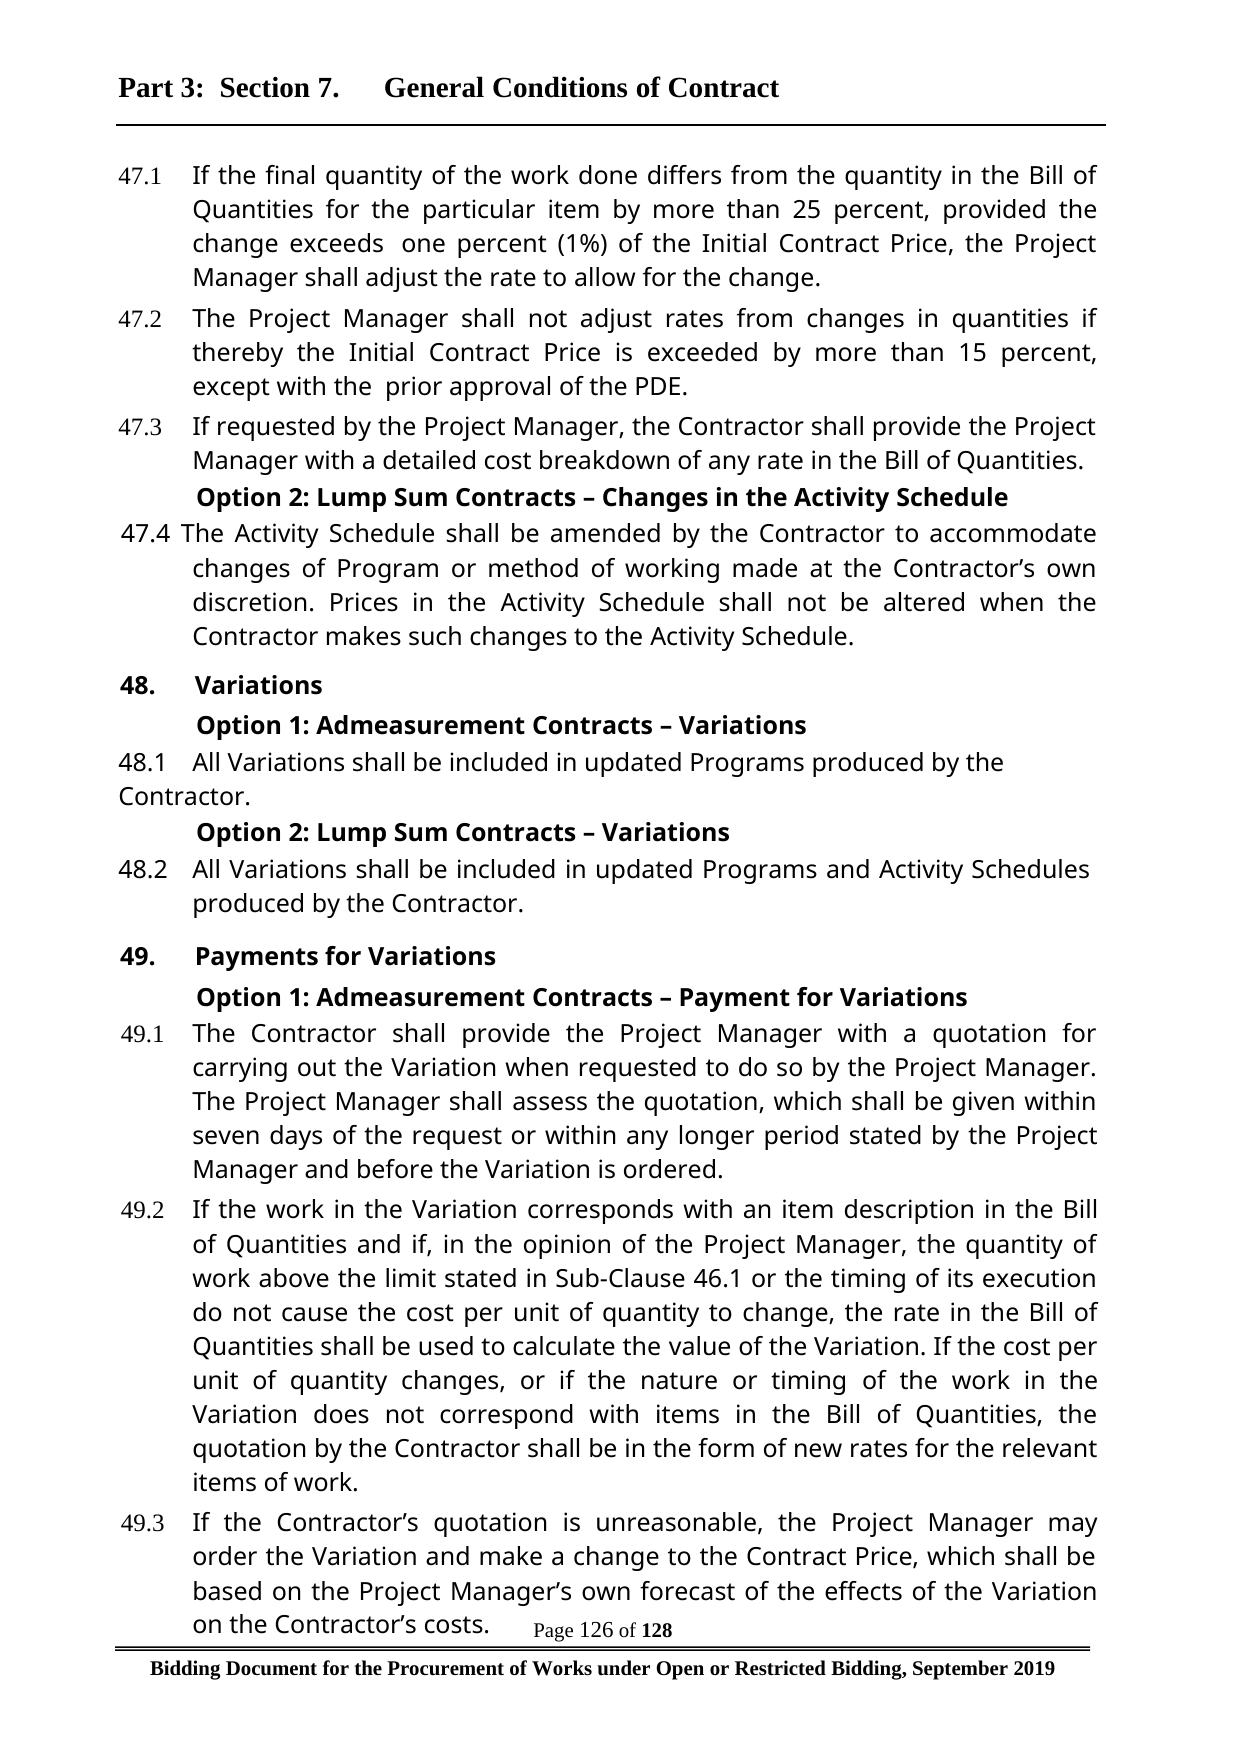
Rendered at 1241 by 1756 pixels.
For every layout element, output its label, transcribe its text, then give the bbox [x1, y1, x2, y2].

table_cell 47.4 The Activity Schedule shall be amended by the Contractor to accommodate changes of Program or method of working made at the Contractor’s own discretion. Prices in the Activity Schedule shall not be altered when the Contractor makes such changes to the Activity Schedule. [116, 514, 1106, 652]
table_cell 49. Payments for Variations [116, 924, 1106, 973]
table_cell 48.1 All Variations shall be included in updated Programs produced by the Contractor. [116, 742, 1106, 812]
table_cell Option 2: Lump Sum Contracts – Changes in the Activity Schedule [116, 477, 1106, 514]
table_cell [116, 1013, 1106, 1641]
table_cell Option 2: Lump Sum Contracts – Variations [116, 812, 1106, 849]
table_cell Option 1: Admeasurement Contracts – Variations [116, 702, 1106, 742]
table_cell 48.2 All Variations shall be included in updated Programs and Activity Schedules produced by the Contractor. [116, 849, 1106, 924]
table_cell Option 1: Admeasurement Contracts – Payment for Variations [116, 974, 1106, 1013]
table_header If the final quantity of the work done differs from the quantity in the Bill of Quantities for the particular item by more than 25 percent, provided the change exceeds one percent (1%) of the Initial Contract Price, the Project Manager shall adjust the rate to allow for the change. The Project Manager shall not adjust rates from changes in quantities if thereby the Initial Contract Price is exceeded by more than 15 percent, except with the prior approval of the PDE. If requested by the Project Manager, the Contractor shall provide the Project Manager with a detailed cost breakdown of any rate in the Bill of Quantities. [116, 126, 1106, 477]
table_cell 48. Variations [116, 653, 1106, 702]
